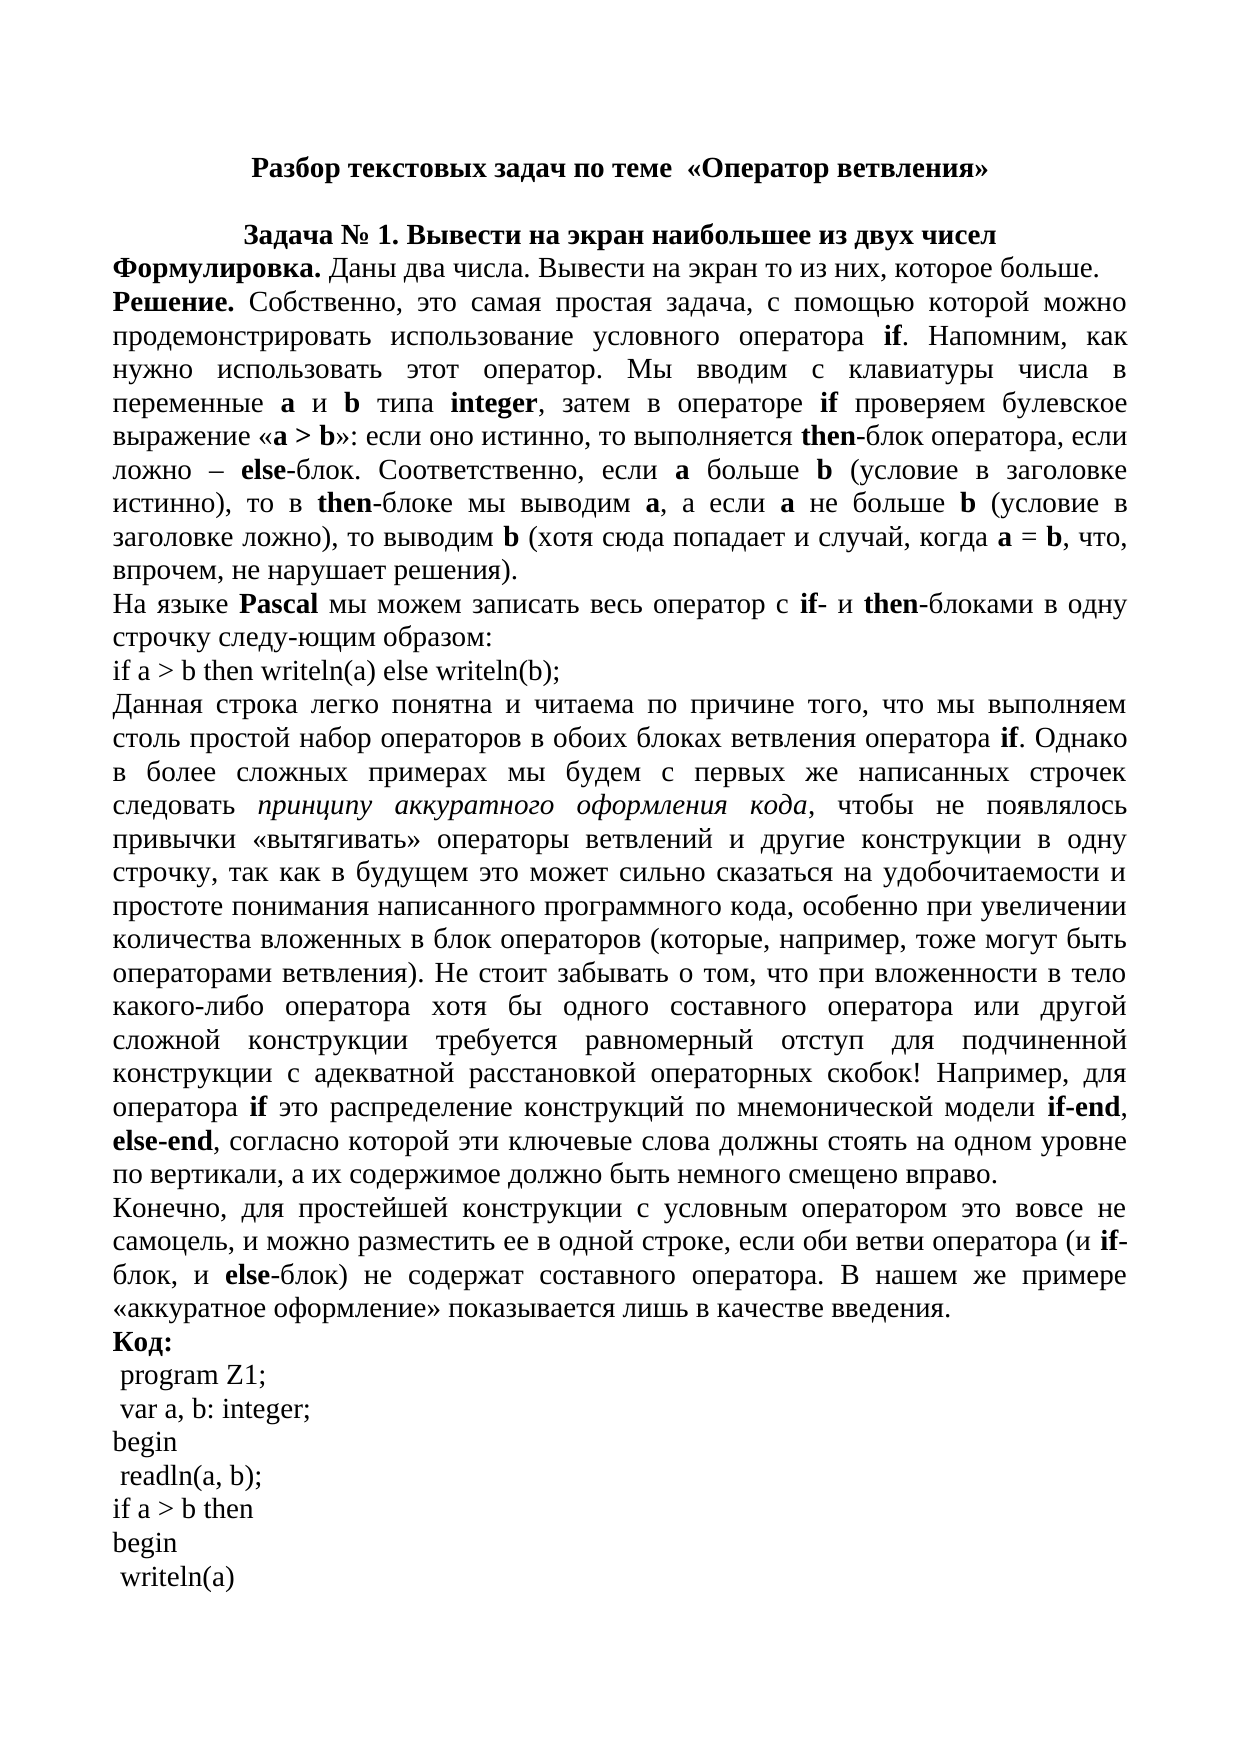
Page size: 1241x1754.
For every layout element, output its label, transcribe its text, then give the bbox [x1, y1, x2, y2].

text Задача № 1. Вывести на экран наибольшее из двух чисел [112, 217, 1128, 251]
text if a > b then writeln(a) else writeln(b); [112, 653, 1128, 687]
text На языке Pascal мы можем записать весь оператор с if- и then-блоками в одну строчку следу-ющим образом: [112, 586, 1128, 653]
text Конечно, для простейшей конструкции с условным оператором это вовсе не самоцель, и можно разместить ее в одной строке, если оби ветви оператора (и if-блок, и else-блок) не содержат составного оператора. В нашем же примере «аккуратное оформление» показывается лишь в качестве введения. [112, 1190, 1128, 1324]
text Решение. Собственно, это самая простая задача, с помощью которой можно продемонстрировать использование условного оператора if. Напомним, как нужно использовать этот оператор. Мы вводим с клавиатуры числа в переменные a и b типа integer, затем в операторе if проверяем булевское выражение «a > b»: если оно истинно, то выполняется then-блок оператора, если ложно – else-блок. Соответственно, если a больше b (условие в заголовке истинно), то в then-блоке мы выводим a, а если a не больше b (условие в заголовке ложно), то выводим b (хотя сюда попадает и случай, когда a = b, что, впрочем, не нарушает решения). [112, 284, 1128, 586]
text Данная строка легко понятна и читаема по причине того, что мы выполняем столь простой набор операторов в обоих блоках ветвления оператора if. Однако в более сложных примерах мы будем с первых же написанных строчек следовать принципу аккуратного оформления кода, чтобы не появлялось привычки «вытягивать» операторы ветвлений и другие конструкции в одну строчку, так как в будущем это может сильно сказаться на удобочитаемости и простоте понимания написанного программного кода, особенно при увеличении количества вложенных в блок операторов (которые, например, тоже могут быть операторами ветвления). Не стоит забывать о том, что при вложенности в тело какого-либо оператора хотя бы одного составного оператора или другой сложной конструкции требуется равномерный отступ для подчиненной конструкции с адекватной расстановкой операторных скобок! Например, для оператора if это распределение конструкций по мнемонической модели if-end, else-end, согласно которой эти ключевые слова должны стоять на одном уровне по вертикали, а их содержимое должно быть немного смещено вправо. [112, 687, 1128, 1190]
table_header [101, 1324, 1082, 1592]
text Разбор текстовых задач по теме «Оператор ветвления» [112, 150, 1128, 183]
text Формулировка. Даны два числа. Вывести на экран то из них, которое больше. [112, 251, 1128, 284]
